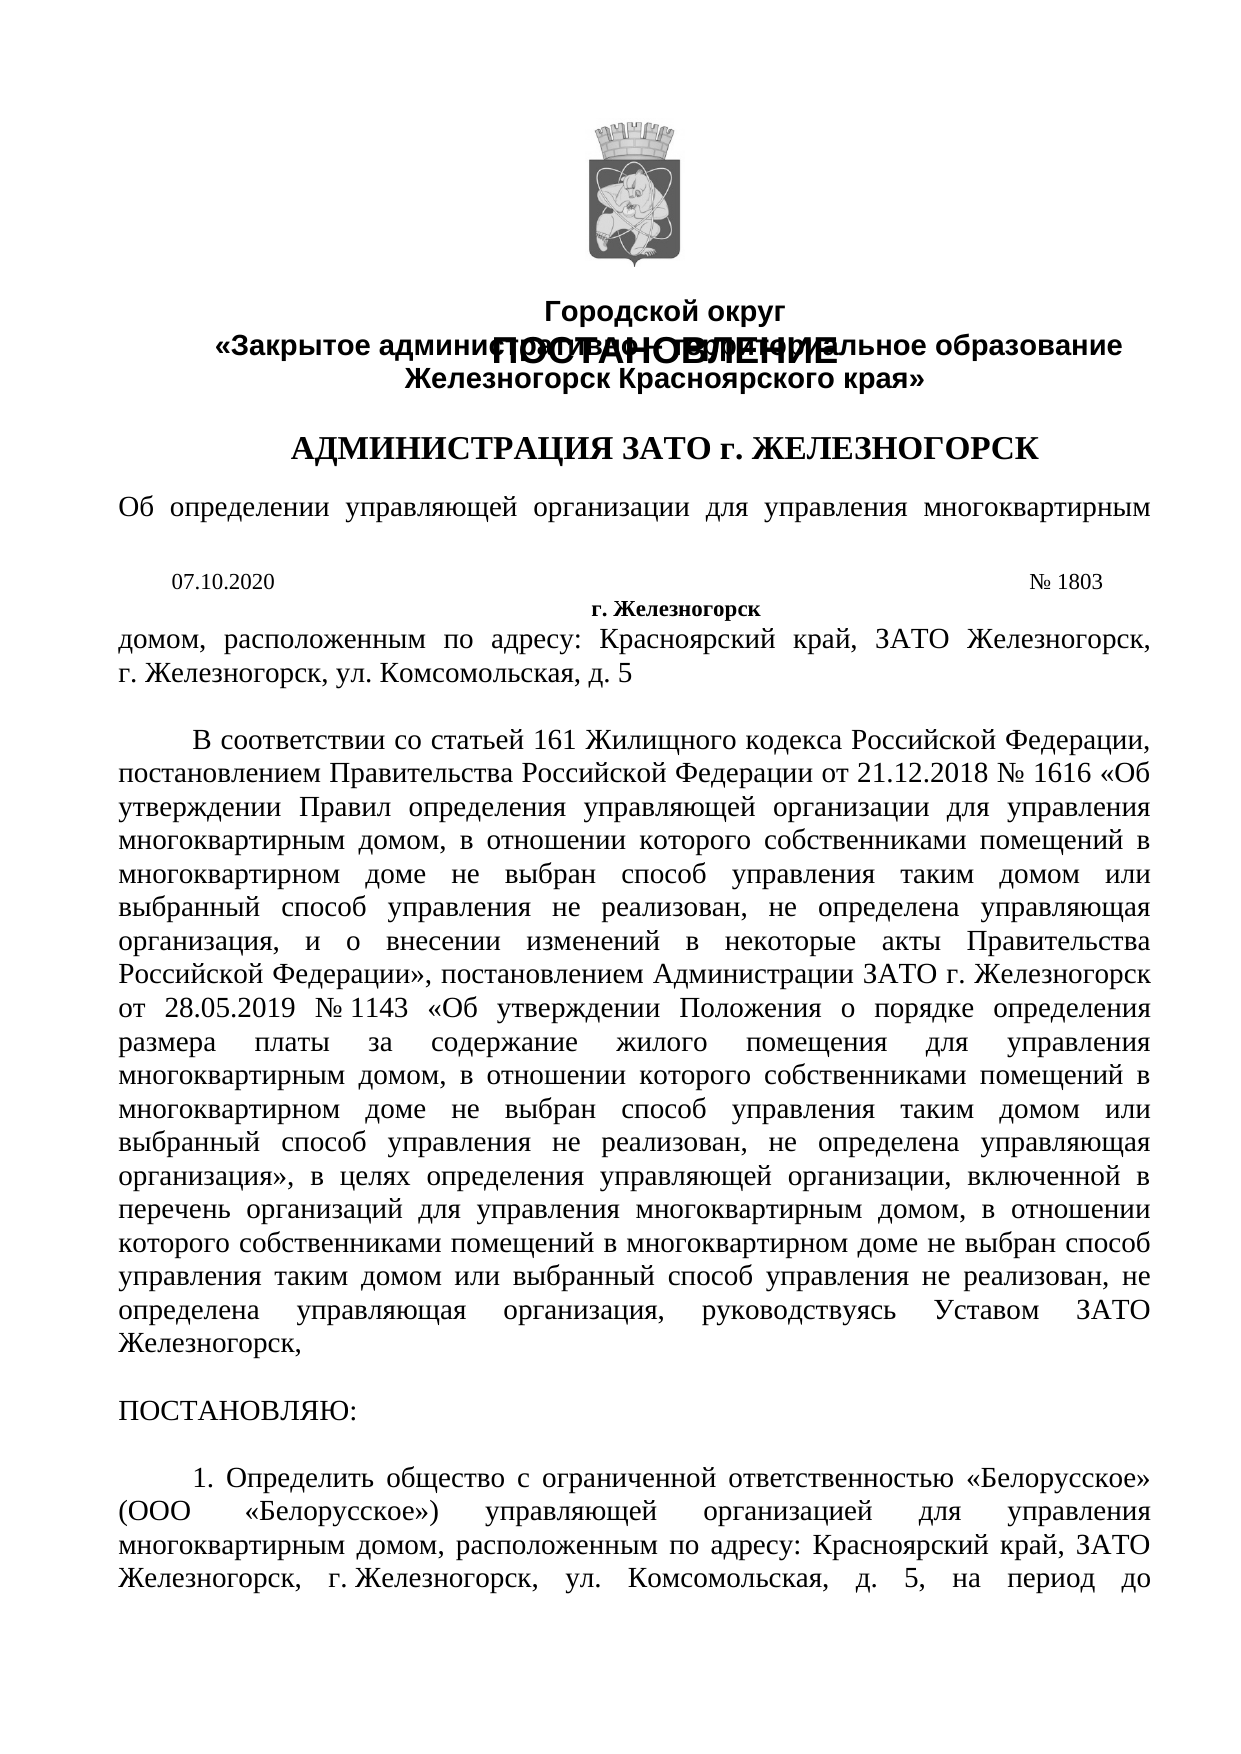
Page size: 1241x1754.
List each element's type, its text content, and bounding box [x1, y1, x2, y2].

title Об определении управляющей организации для управления многоквартирным домом, расположенным по адресу: Красноярский край, ЗАТО Железногорск, г. Железногорск, ул. Комсомольская, д. 5 [118, 380, 1152, 688]
text В соответствии со статьей 161 Жилищного кодекса Российской Федерации, постановлением Правительства Российской Федерации от 21.12.2018 № 1616 «Об утверждении Правил определения управляющей организации для управления многоквартирным домом, в отношении которого собственниками помещений в многоквартирном доме не выбран способ управления таким домом или выбранный способ управления не реализован, не определена управляющая организация, и о внесении изменений в некоторые акты Правительства Российской Федерации», постановлением Администрации ЗАТО г. Железногорск от 28.05.2019 № 1143 «Об утверждении Положения о порядке определения размера платы за содержание жилого помещения для управления многоквартирным домом, в отношении которого собственниками помещений в многоквартирном доме не выбран способ управления таким домом или выбранный способ управления не реализован, не определена управляющая организация», в целях определения управляющей организации, включенной в перечень организаций для управления многоквартирным домом, в отношении которого собственниками помещений в многоквартирном доме не выбран способ управления таким домом или выбранный способ управления не реализован, не определена управляющая организация, руководствуясь Уставом ЗАТО Железногорск, [118, 722, 1152, 1359]
subtitle АДМИНИСТРАЦИЯ ЗАТО г. ЖЕЛЕЗНОГОРСК [149, 428, 1180, 467]
title ПОСТАНОВЛЯЮ: [118, 1393, 1152, 1426]
text 07.10.2020 № 1803 [166, 568, 1186, 595]
text ПОСТАНОВЛЕНИЕ [149, 328, 1180, 371]
text г. Железногорск [166, 595, 1186, 621]
text «Закрытое административно – территориальное образование Железногорск Красноярского края» [149, 371, 1180, 395]
text Городской округ [149, 294, 1180, 328]
